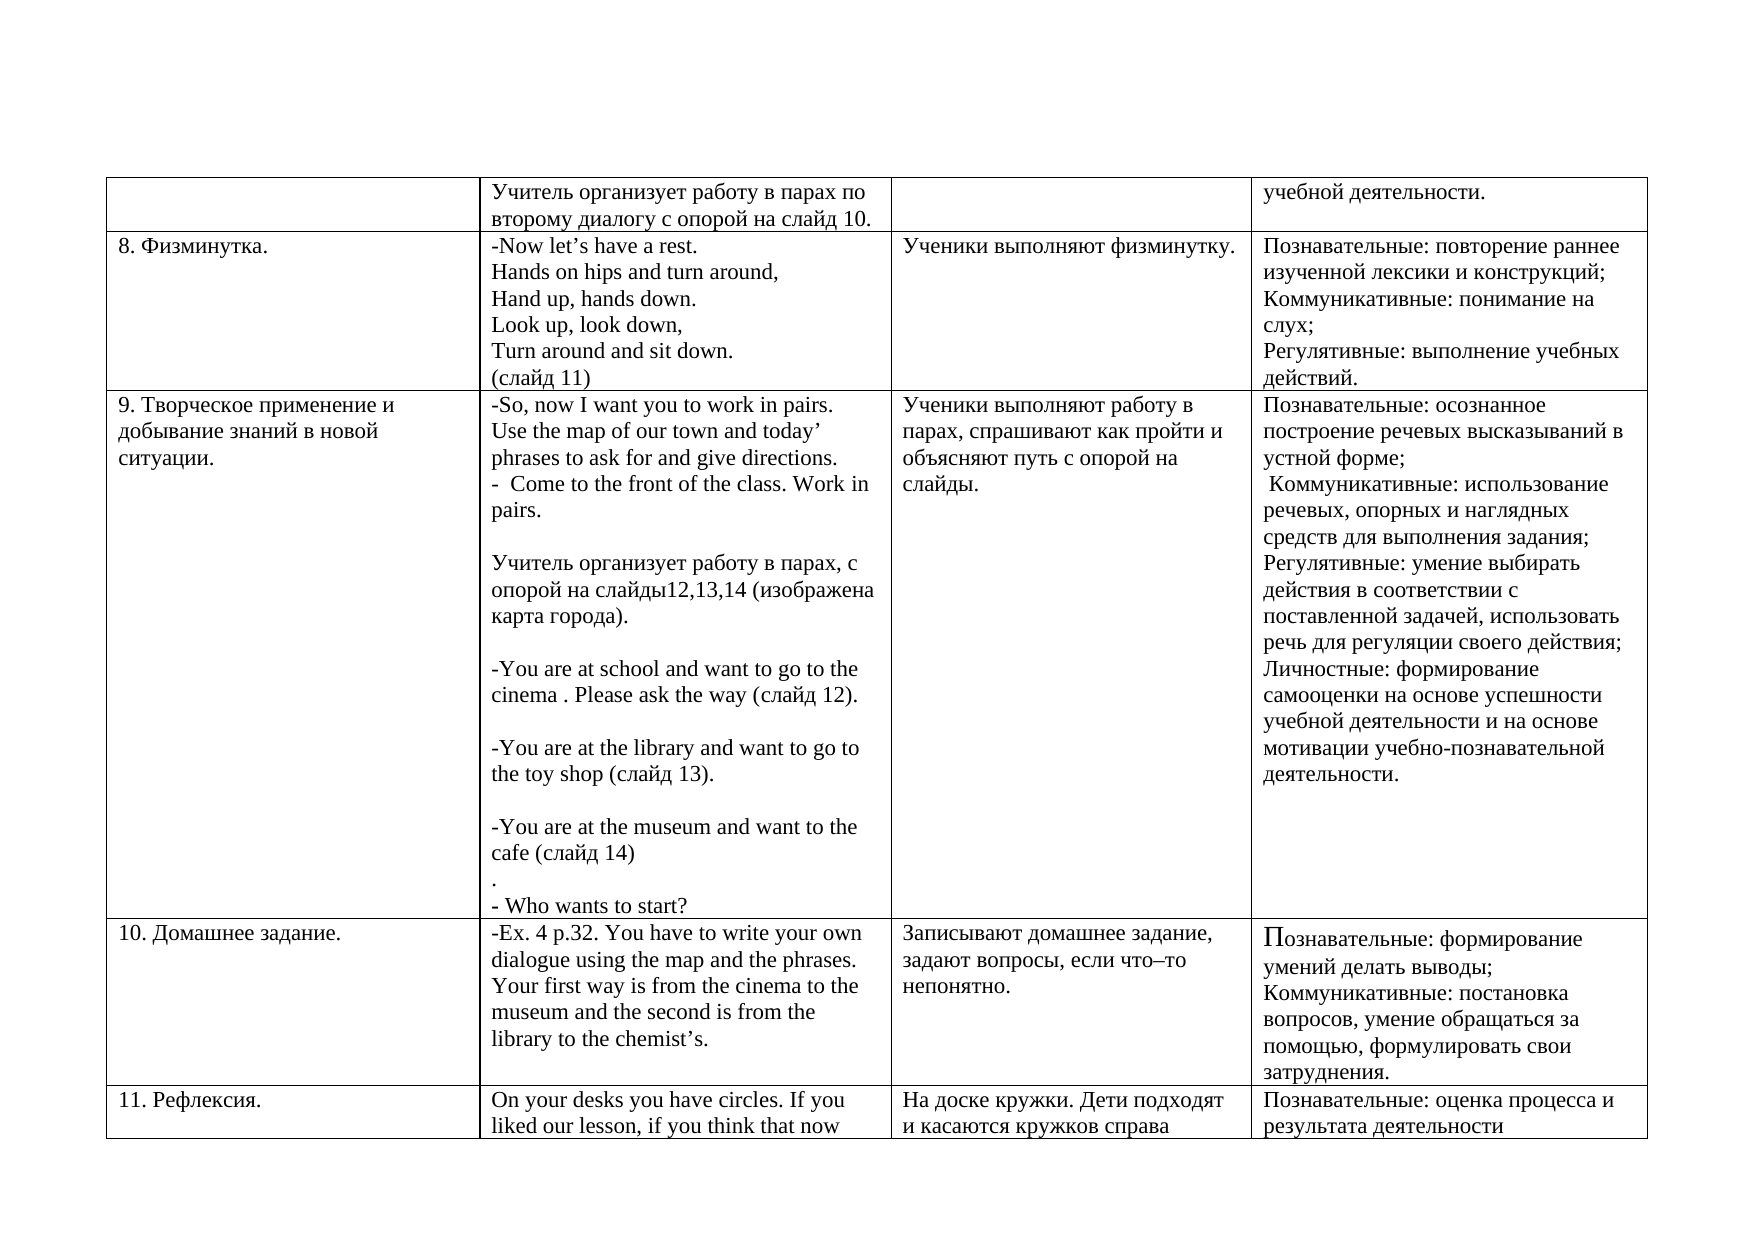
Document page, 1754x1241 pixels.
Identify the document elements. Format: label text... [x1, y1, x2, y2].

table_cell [1252, 178, 1647, 231]
table_cell Познавательные: формирование умений делать выводы; Коммуникативные: постановка вопросов, умение обращаться за помощью, формулировать свои затруднения. [1252, 919, 1647, 1084]
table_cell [892, 1086, 1251, 1138]
table_cell 8. Физминутка. [107, 232, 479, 390]
table_cell Познавательные: осознанное построение речевых высказываний в устной форме; Коммуникативные: использование речевых, опорных и наглядных средств для выполнения задания; Регулятивные: умение выбирать действия в соответствии с поставленной задачей, использовать речь для регуляции своего действия; Личностные: формирование самооценки на основе успешности учебной деятельности и на основе мотивации учебно-познавательной деятельности. [1252, 391, 1647, 918]
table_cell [1252, 1086, 1647, 1138]
table_cell 10. Домашнее задание. [107, 919, 479, 1084]
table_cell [481, 1086, 891, 1138]
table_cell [892, 178, 1251, 231]
table_cell -Ex. 4 p.32. You have to write your own dialogue using the map and the phrases. Your first way is from the cinema to the museum and the second is from the library to the chemist’s. [481, 919, 891, 1084]
table_cell Ученики выполняют работу в парах, спрашивают как пройти и объясняют путь с опорой на слайды. [892, 391, 1251, 918]
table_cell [107, 178, 479, 231]
table_cell 9. Творческое применение и добывание знаний в новой ситуации. [107, 391, 479, 918]
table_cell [481, 178, 891, 231]
table_cell Ученики выполняют физминутку. [892, 232, 1251, 390]
table_cell -So, now I want you to work in pairs. Use the map of our town and today’ phrases to ask for and give directions. - Come to the front of the class. Work in pairs. Учитель организует работу в парах, с опорой на слайды12,13,14 (изображена карта города). -You are at school and want to go to the cinema . Please ask the way (слайд 12). -You are at the library and want to go to the toy shop (слайд 13). -You are at the museum and want to the cafe (слайд 14) . - Who wants to start? [481, 391, 891, 918]
table_cell 11. Рефлексия. [107, 1086, 479, 1138]
table_cell Познавательные: повторение раннее изученной лексики и конструкций; Коммуникативные: понимание на слух; Регулятивные: выполнение учебных действий. [1252, 232, 1647, 390]
table_cell Записывают домашнее задание, задают вопросы, если что–то непонятно. [892, 919, 1251, 1084]
table_cell -Now let’s have a rest. Hands on hips and turn around, Hand up, hands down. Look up, look down, Turn around and sit down. (слайд 11) [481, 232, 891, 390]
